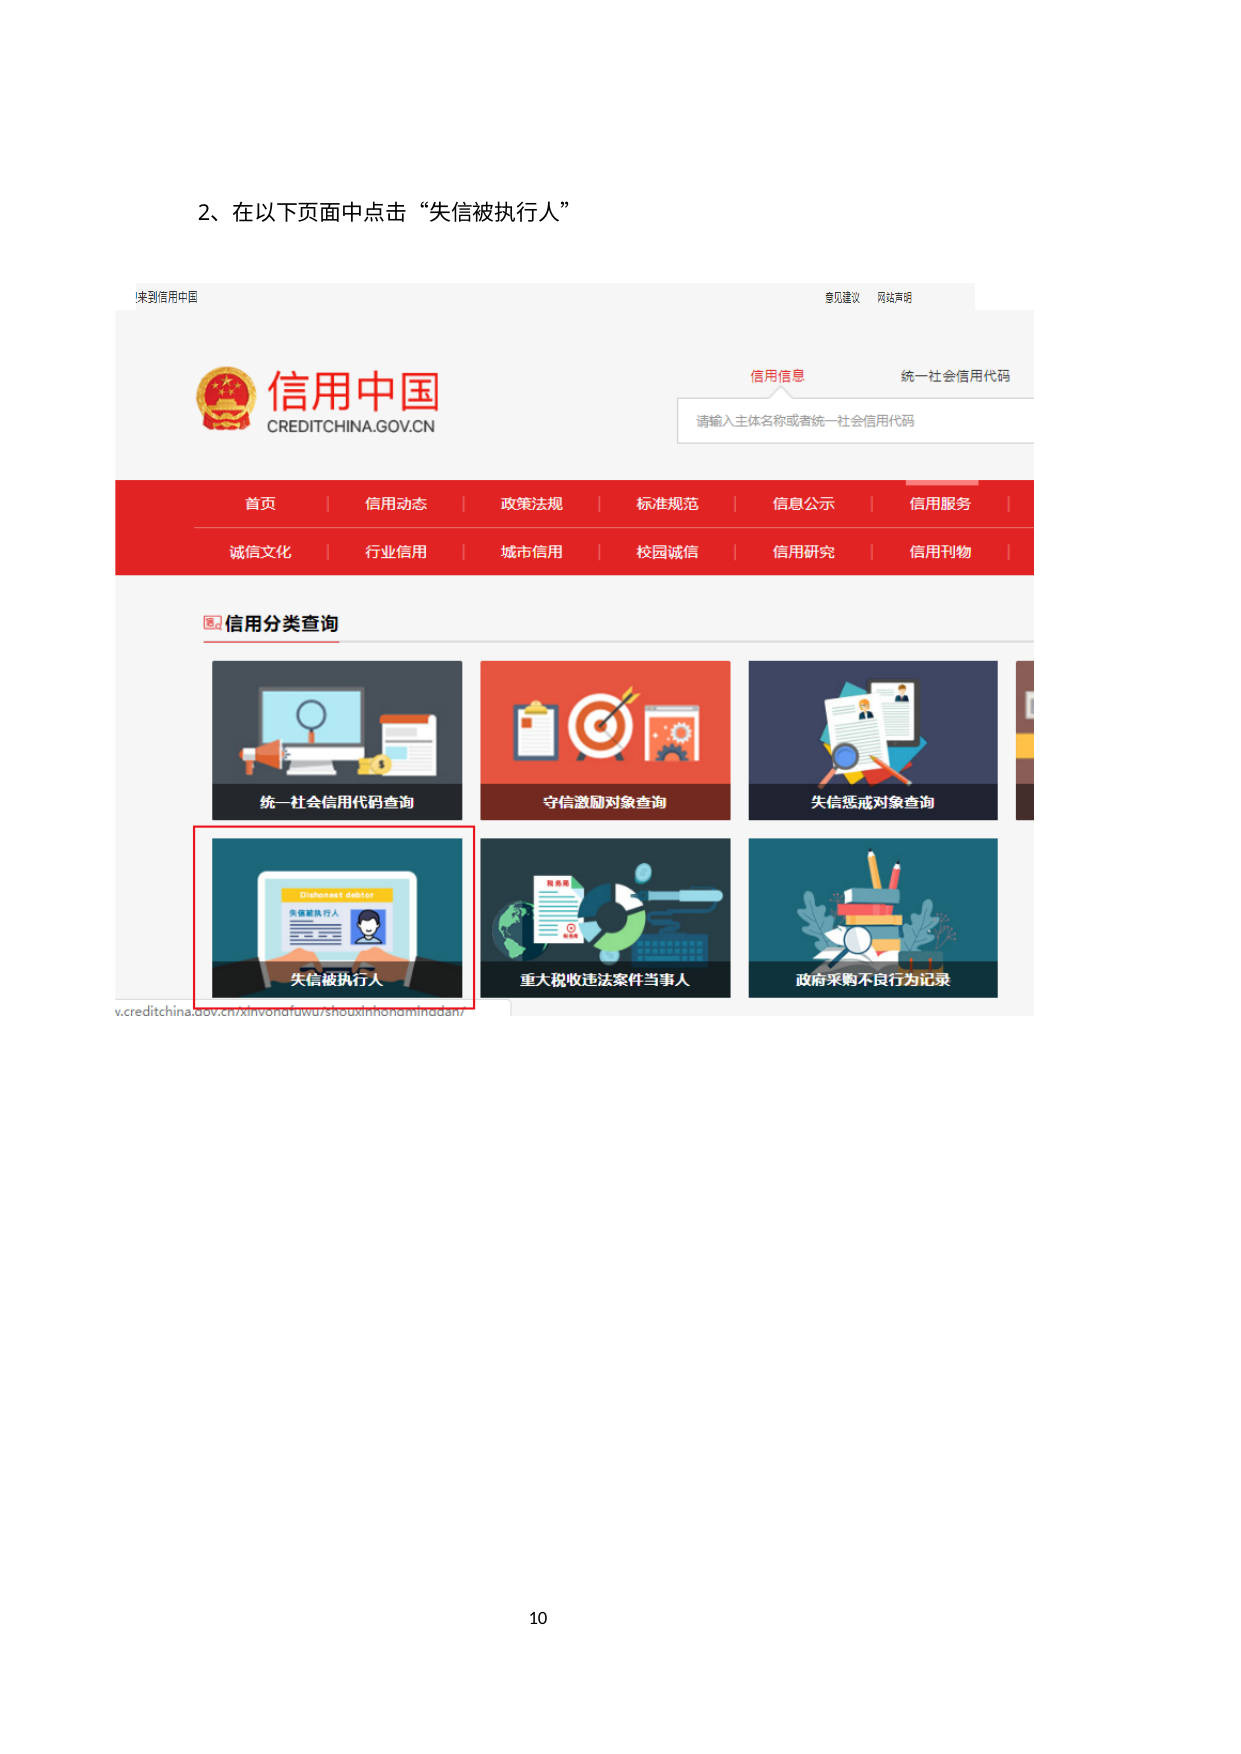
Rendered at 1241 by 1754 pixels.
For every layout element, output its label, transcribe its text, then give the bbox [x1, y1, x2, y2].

text 2、在以下页面中点击“失信被执行人” [148, 194, 1093, 228]
picture [115, 283, 1034, 1016]
